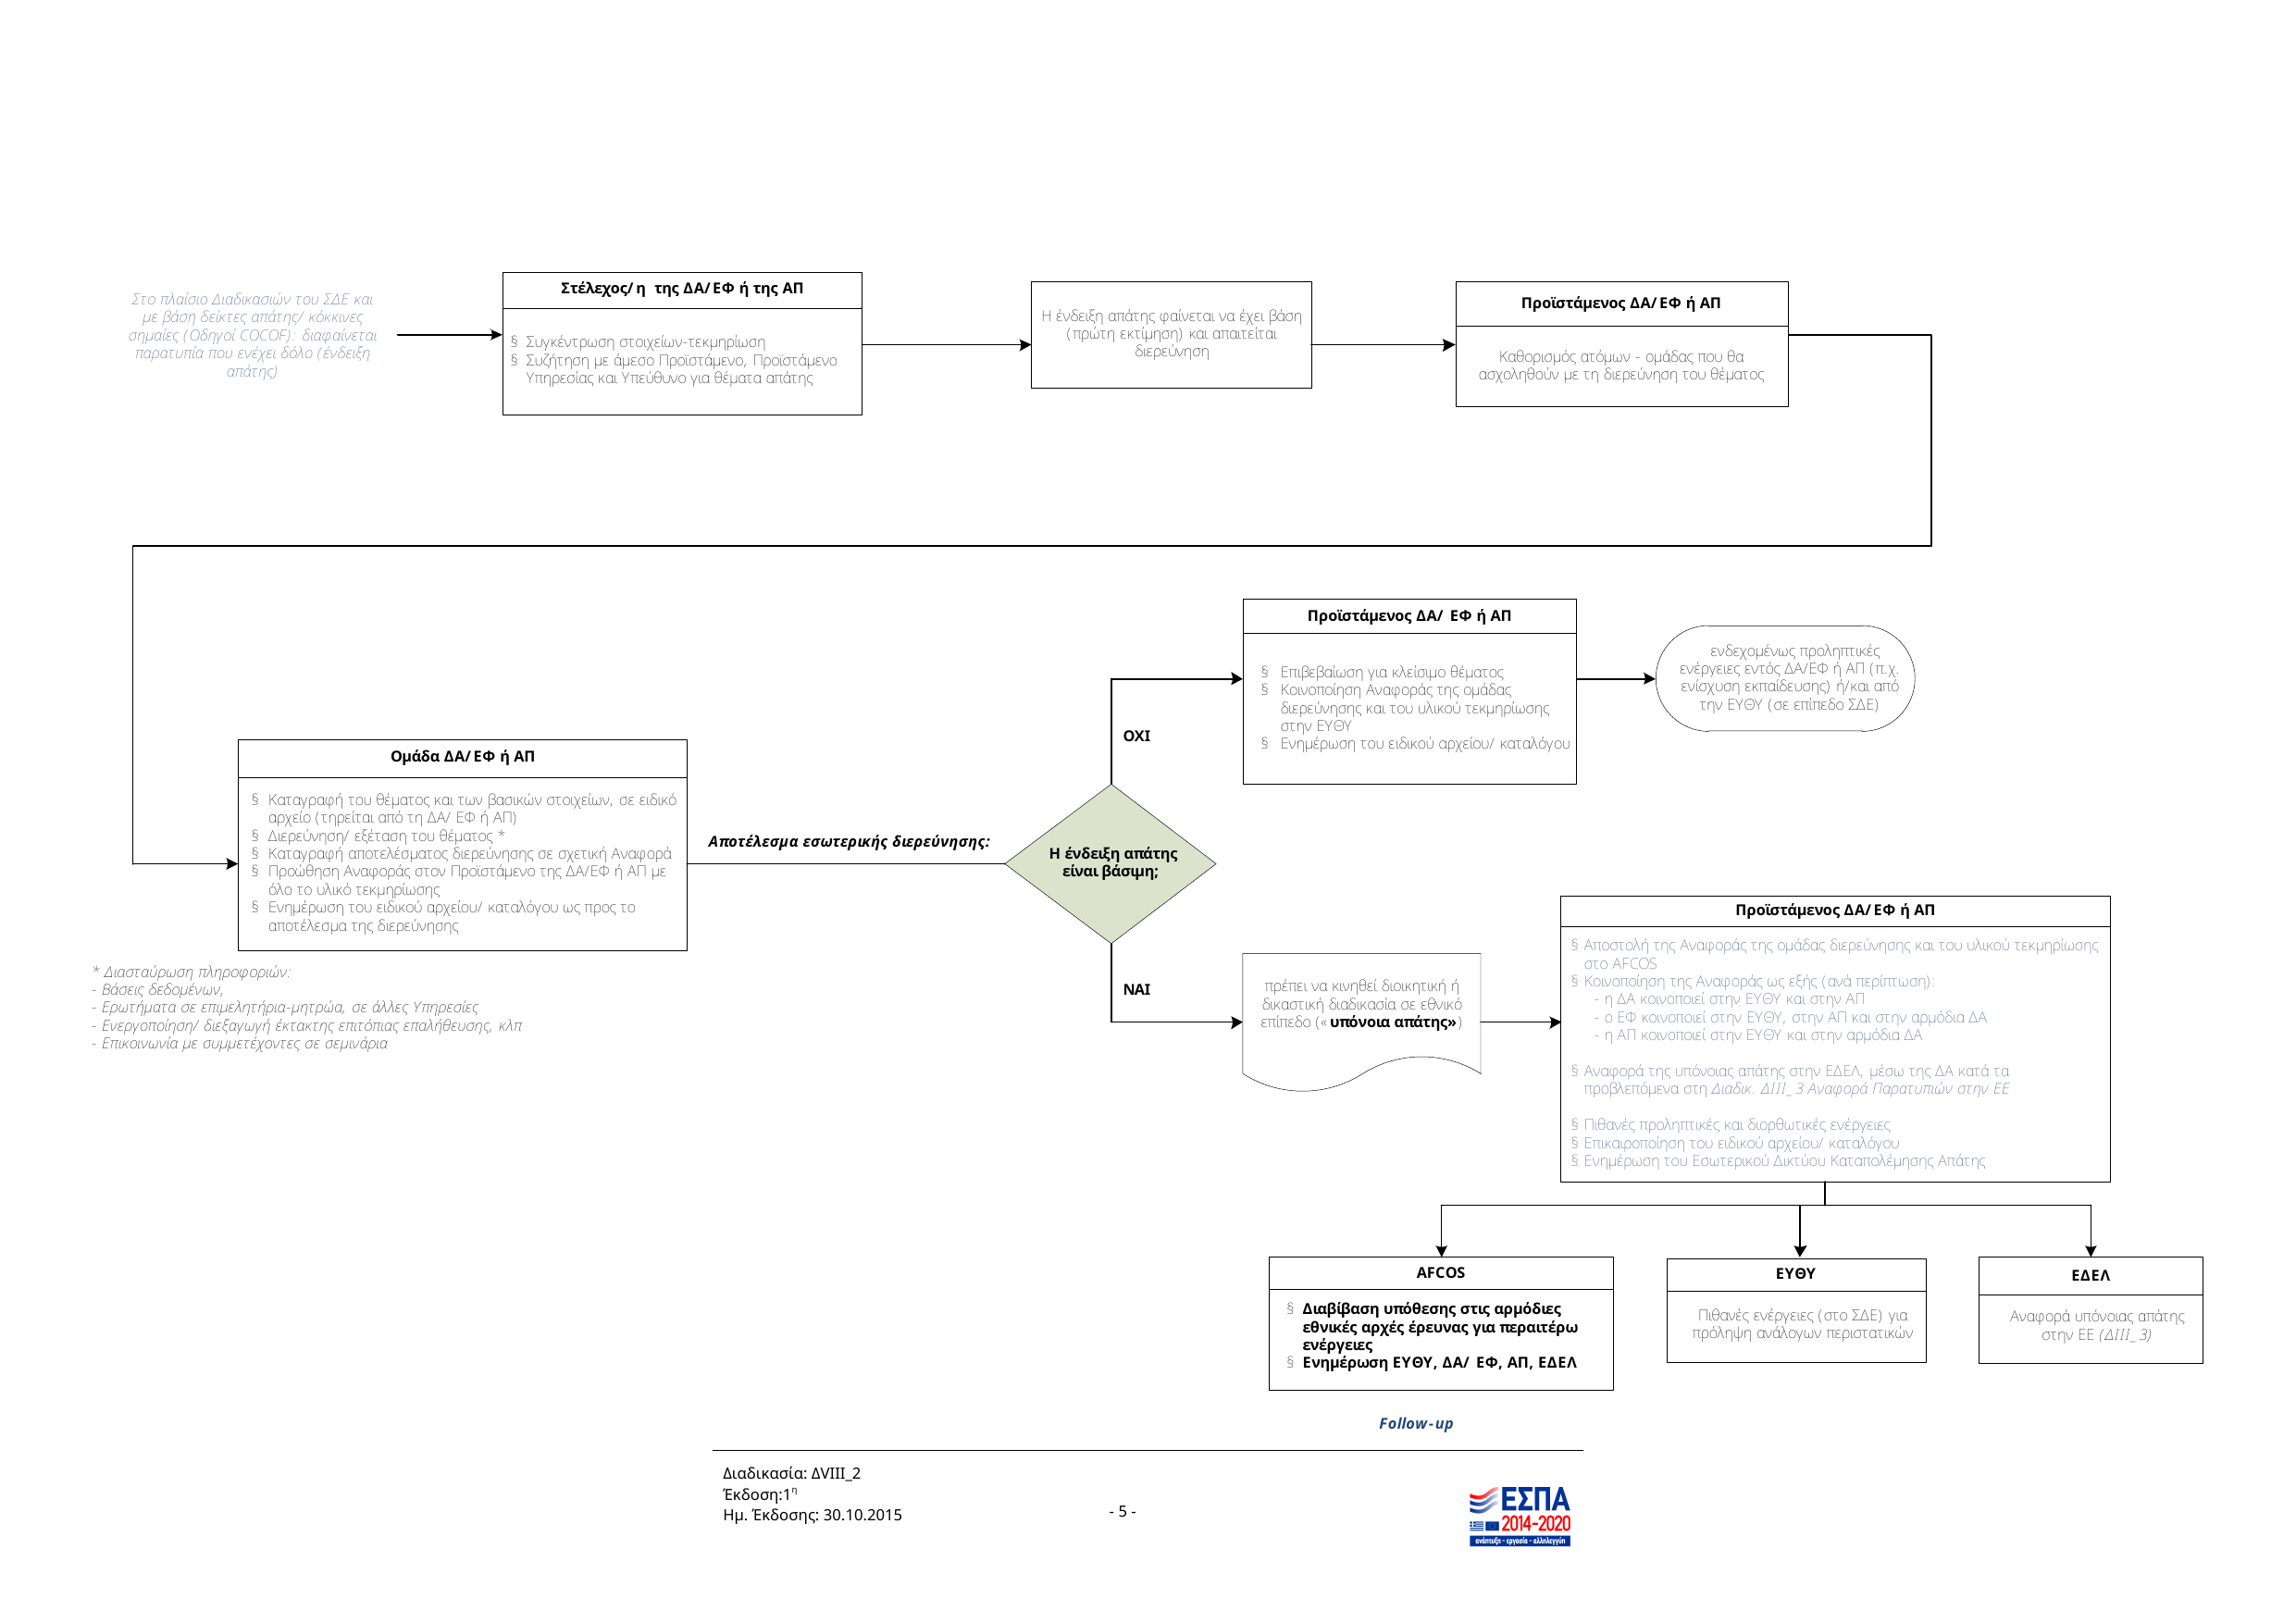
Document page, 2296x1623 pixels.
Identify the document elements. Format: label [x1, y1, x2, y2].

picture [1467, 1485, 1573, 1548]
